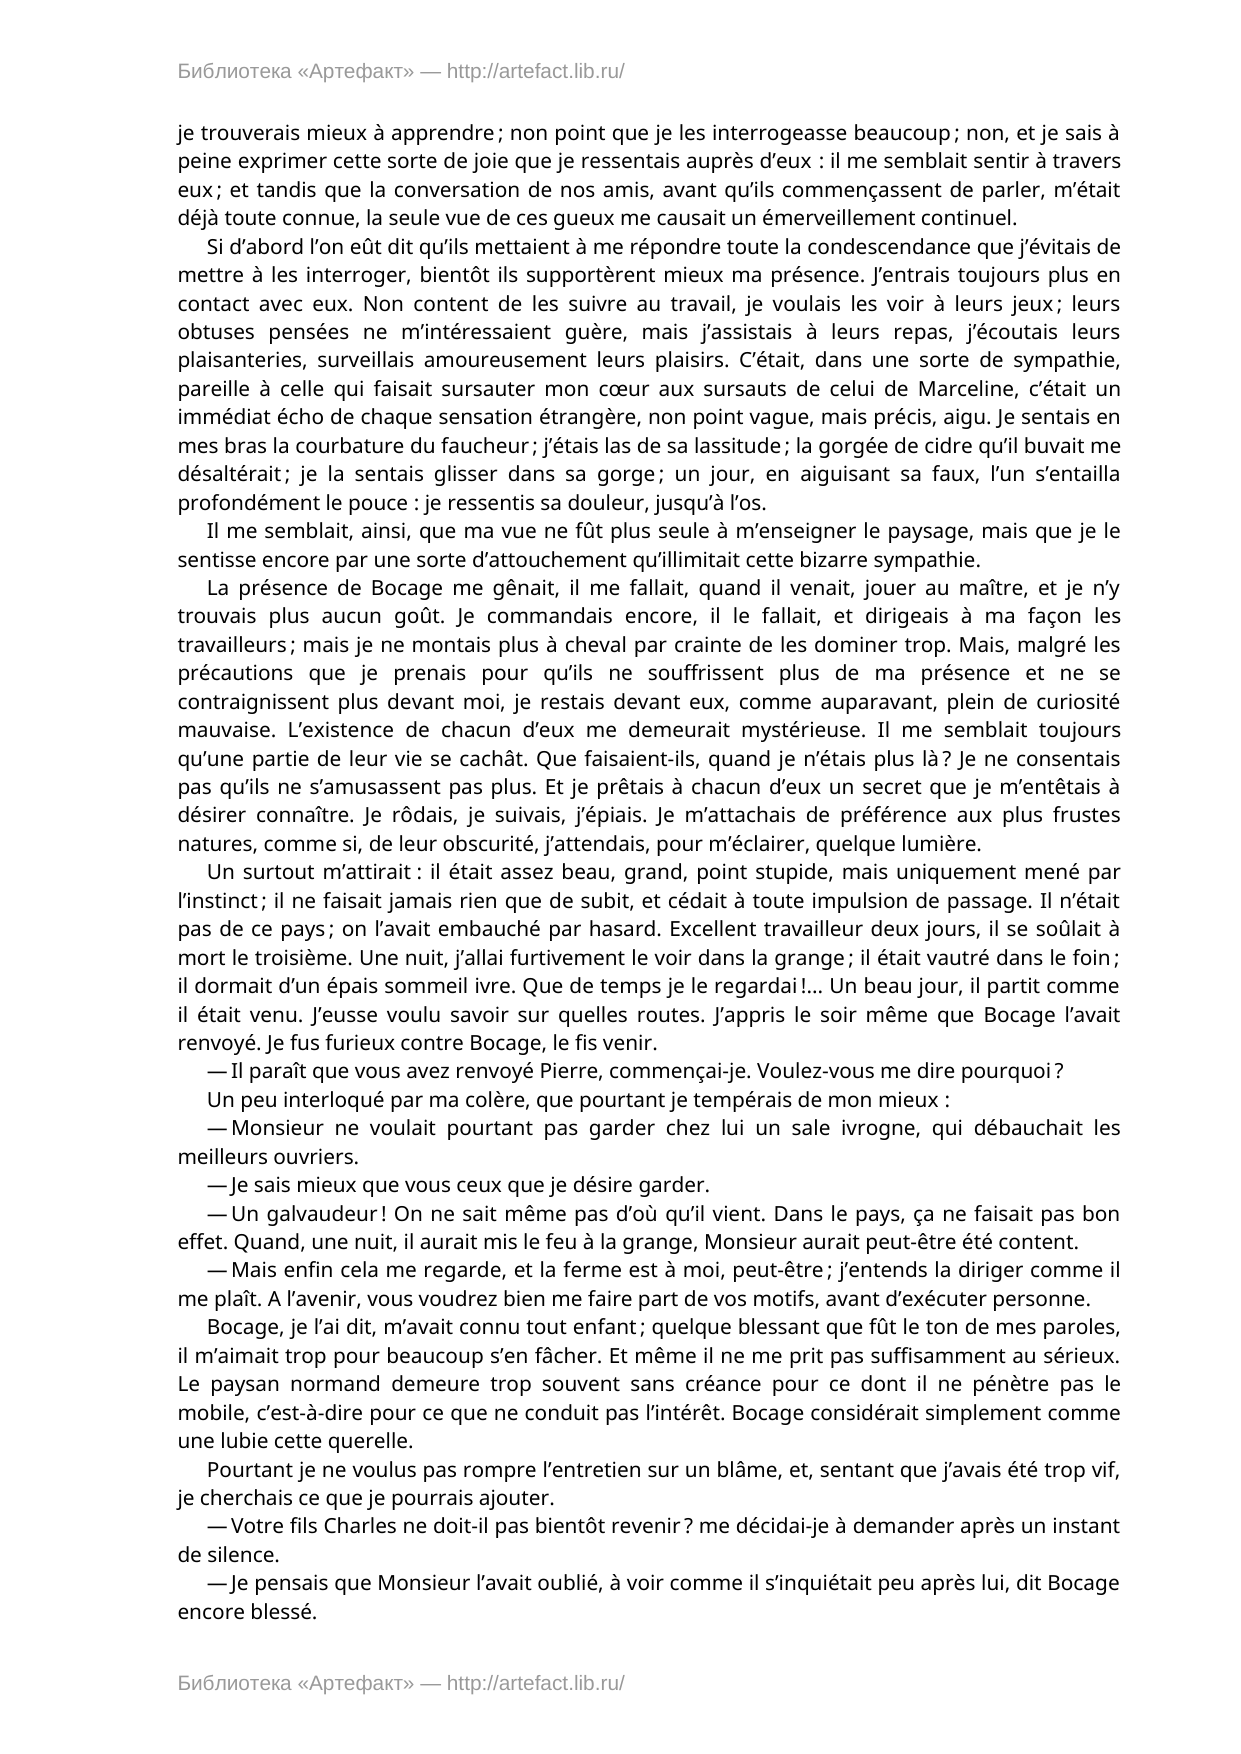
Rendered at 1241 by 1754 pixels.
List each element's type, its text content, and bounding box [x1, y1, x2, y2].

text Un surtout m’attirait : il était assez beau, grand, point stupide, mais uniquement mené par l’instinct ; il ne faisait jamais rien que de subit, et cédait à toute impulsion de passage. Il n’était pas de ce pays ; on l’avait embauché par hasard. Excellent travailleur deux jours, il se soûlait à mort le troisième. Une nuit, j’allai furtivement le voir dans la grange ; il était vautré dans le foin ; il dormait d’un épais sommeil ivre. Que de temps je le regardai !... Un beau jour, il partit comme il était venu. J’eusse voulu savoir sur quelles routes. J’appris le soir même que Bocage l’avait renvoyé. Je fus furieux contre Bocage, le fis venir. [177, 857, 1122, 1057]
text — Je sais mieux que vous ceux que je désire garder. [177, 1170, 1122, 1199]
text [177, 118, 1122, 232]
text Pourtant je ne voulus pas rompre l’entretien sur un blâme, et, sentant que j’avais été trop vif, je cherchais ce que je pourrais ajouter. [177, 1455, 1122, 1512]
text — Votre fils Charles ne doit-il pas bientôt revenir ? me décidai-je à demander après un instant de silence. [177, 1512, 1122, 1568]
text — Monsieur ne voulait pourtant pas garder chez lui un sale ivrogne, qui débauchait les meilleurs ouvriers. [177, 1113, 1122, 1170]
text La présence de Bocage me gênait, il me fallait, quand il venait, jouer au maître, et je n’y trouvais plus aucun goût. Je commandais encore, il le fallait, et dirigeais à ma façon les travailleurs ; mais je ne montais plus à cheval par crainte de les dominer trop. Mais, malgré les précautions que je prenais pour qu’ils ne souffrissent plus de ma présence et ne se contraignissent plus devant moi, je restais devant eux, comme auparavant, plein de curiosité mauvaise. L’existence de chacun d’eux me demeurait mystérieuse. Il me semblait toujours qu’une partie de leur vie se cachât. Que faisaient-ils, quand je n’étais plus là ? Je ne consentais pas qu’ils ne s’amusassent pas plus. Et je prêtais à chacun d’eux un secret que je m’entêtais à désirer connaître. Je rôdais, je suivais, j’épiais. Je m’attachais de préférence aux plus frustes natures, comme si, de leur obscurité, j’attendais, pour m’éclairer, quelque lumière. [177, 573, 1122, 857]
text — Je pensais que Monsieur l’avait oublié, à voir comme il s’inquiétait peu après lui, dit Bocage encore blessé. [177, 1568, 1122, 1625]
text Si d’abord l’on eût dit qu’ils mettaient à me répondre toute la condescendance que j’évitais de mettre à les interroger, bientôt ils supportèrent mieux ma présence. J’entrais toujours plus en contact avec eux. Non content de les suivre au travail, je voulais les voir à leurs jeux ; leurs obtuses pensées ne m’intéressaient guère, mais j’assistais à leurs repas, j’écoutais leurs plaisanteries, surveillais amoureusement leurs plaisirs. C’était, dans une sorte de sympathie, pareille à celle qui faisait sursauter mon cœur aux sursauts de celui de Marceline, c’était un immédiat écho de chaque sensation étrangère, non point vague, mais précis, aigu. Je sentais en mes bras la courbature du faucheur ; j’étais las de sa lassitude ; la gorgée de cidre qu’il buvait me désaltérait ; je la sentais glisser dans sa gorge ; un jour, en aiguisant sa faux, l’un s’entailla profondément le pouce : je ressentis sa douleur, jusqu’à l’os. [177, 232, 1122, 516]
text Bocage, je l’ai dit, m’avait connu tout enfant ; quelque blessant que fût le ton de mes paroles, il m’aimait trop pour beaucoup s’en fâcher. Et même il ne me prit pas suffisamment au sérieux. Le paysan normand demeure trop souvent sans créance pour ce dont il ne pénètre pas le mobile, c’est-à-dire pour ce que ne conduit pas l’intérêt. Bocage considérait simplement comme une lubie cette querelle. [177, 1312, 1122, 1455]
text Un peu interloqué par ma colère, que pourtant je tempérais de mon mieux : [177, 1085, 1122, 1113]
text — Un galvaudeur ! On ne sait même pas d’où qu’il vient. Dans le pays, ça ne faisait pas bon effet. Quand, une nuit, il aurait mis le feu à la grange, Monsieur aurait peut-être été content. [177, 1199, 1122, 1256]
text — Mais enfin cela me regarde, et la ferme est à moi, peut-être ; j’entends la diriger comme il me plaît. A l’avenir, vous voudrez bien me faire part de vos motifs, avant d’exécuter personne. [177, 1256, 1122, 1312]
text — Il paraît que vous avez renvoyé Pierre, commençai-je. Voulez-vous me dire pourquoi ? [177, 1057, 1122, 1085]
text Il me semblait, ainsi, que ma vue ne fût plus seule à m’enseigner le paysage, mais que je le sentisse encore par une sorte d’attouchement qu’illimitait cette bizarre sympathie. [177, 516, 1122, 573]
